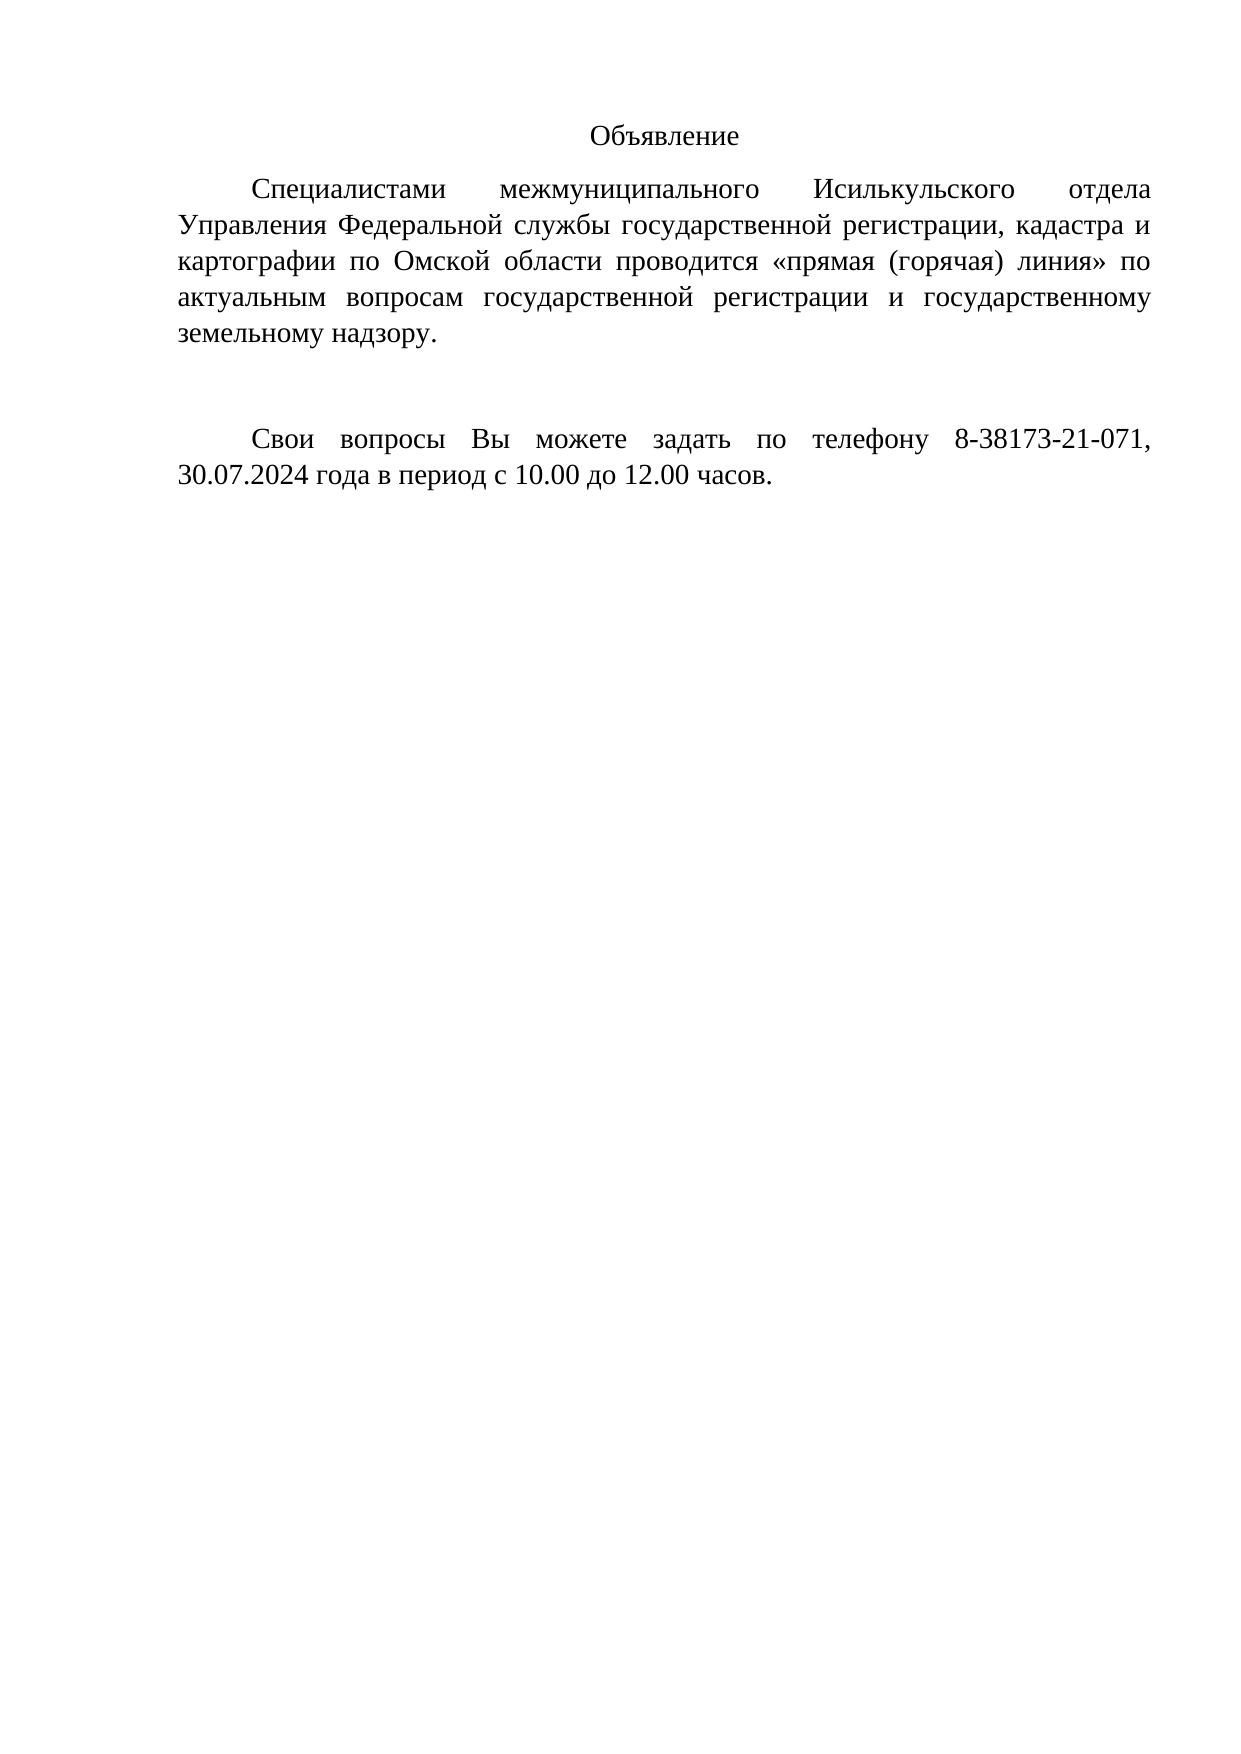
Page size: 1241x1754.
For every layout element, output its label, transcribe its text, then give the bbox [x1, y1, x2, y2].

text Специалистами межмуниципального Исилькульского отдела Управления Федеральной службы государственной регистрации, кадастра и картографии по Омской области проводится «прямая (горячая) линия» по актуальным вопросам государственной регистрации и государственному земельному надзору. [177, 171, 1152, 349]
text Объявление [177, 118, 1152, 152]
text Свои вопросы Вы можете задать по телефону 8-38173-21-071, 30.07.2024 года в период с 10.00 до 12.00 часов. [177, 421, 1152, 491]
